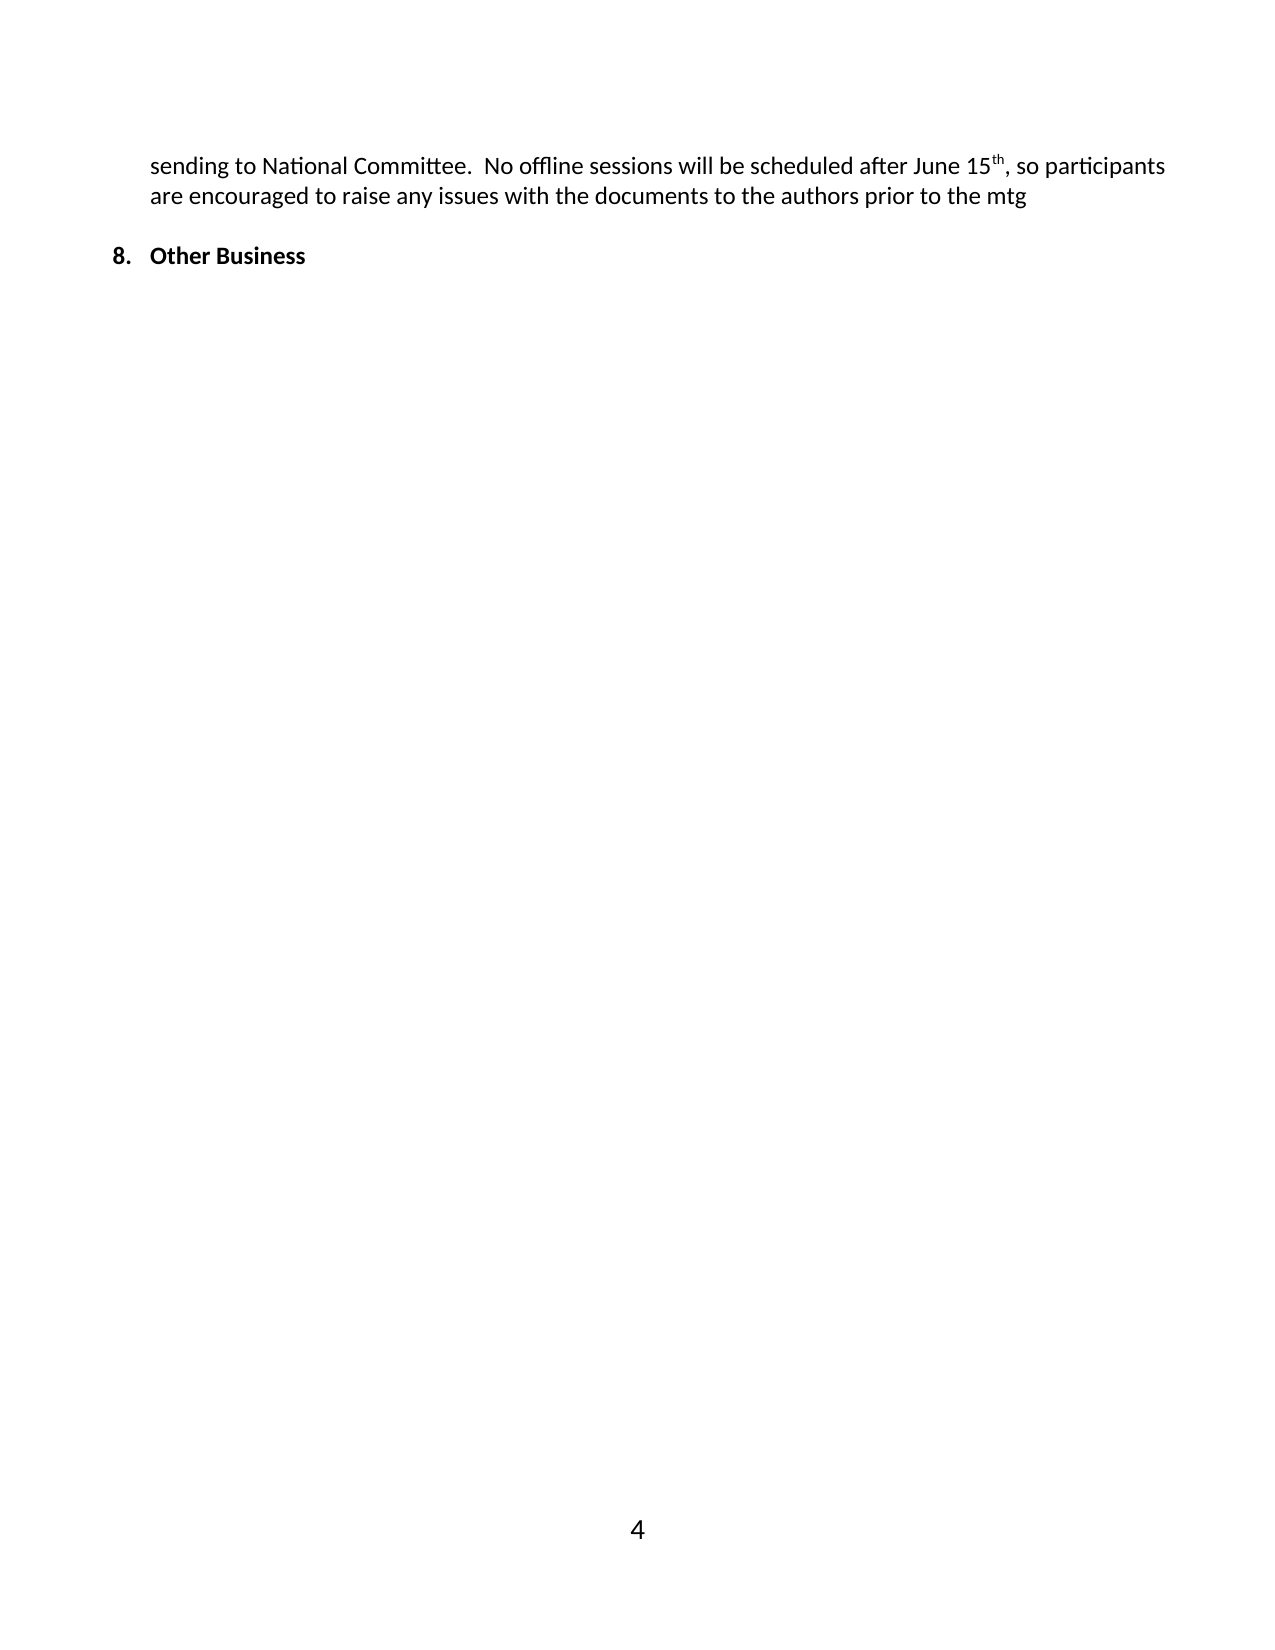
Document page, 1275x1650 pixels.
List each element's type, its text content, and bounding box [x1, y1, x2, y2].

list Other Business [112, 240, 1200, 270]
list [112, 150, 1200, 211]
